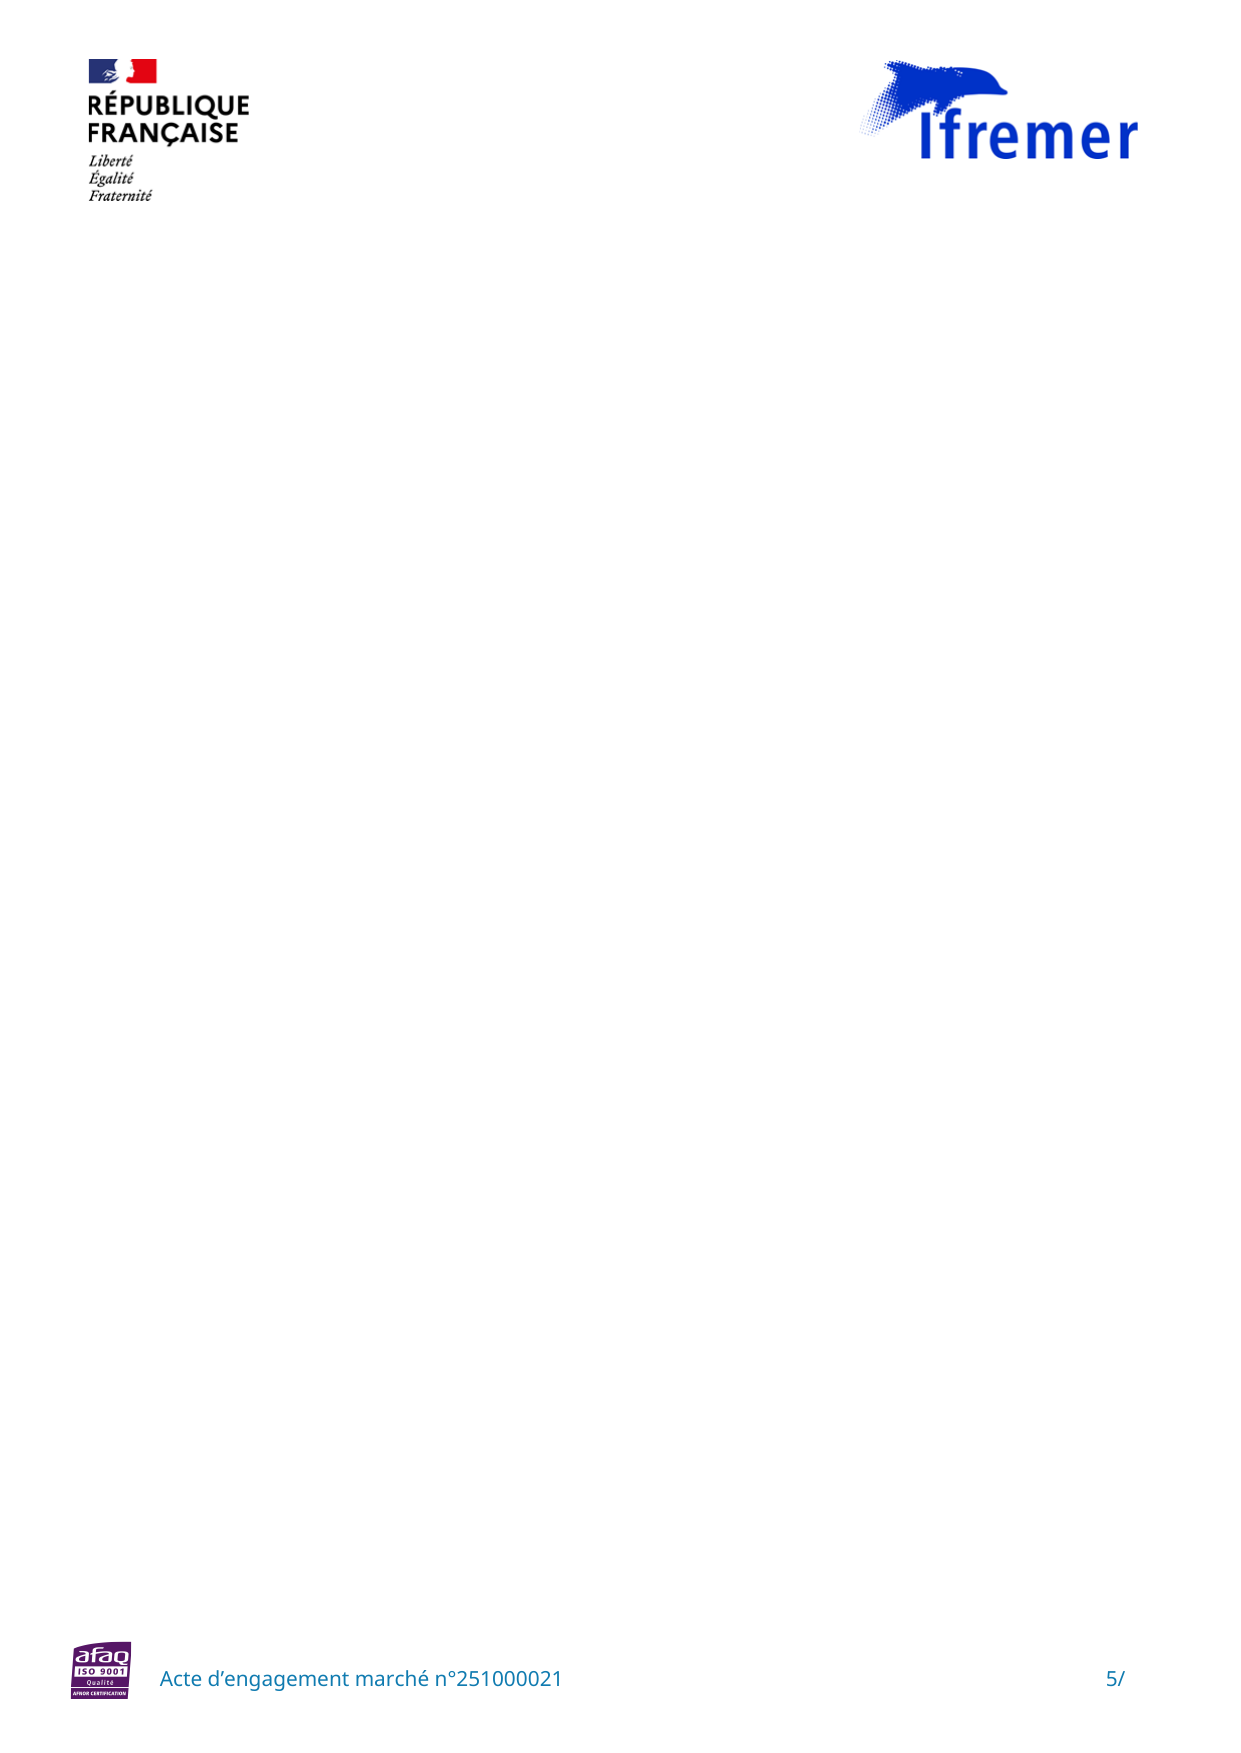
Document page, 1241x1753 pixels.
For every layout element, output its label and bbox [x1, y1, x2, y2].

picture [859, 60, 1138, 159]
picture [88, 59, 249, 201]
picture [70, 1641, 132, 1699]
